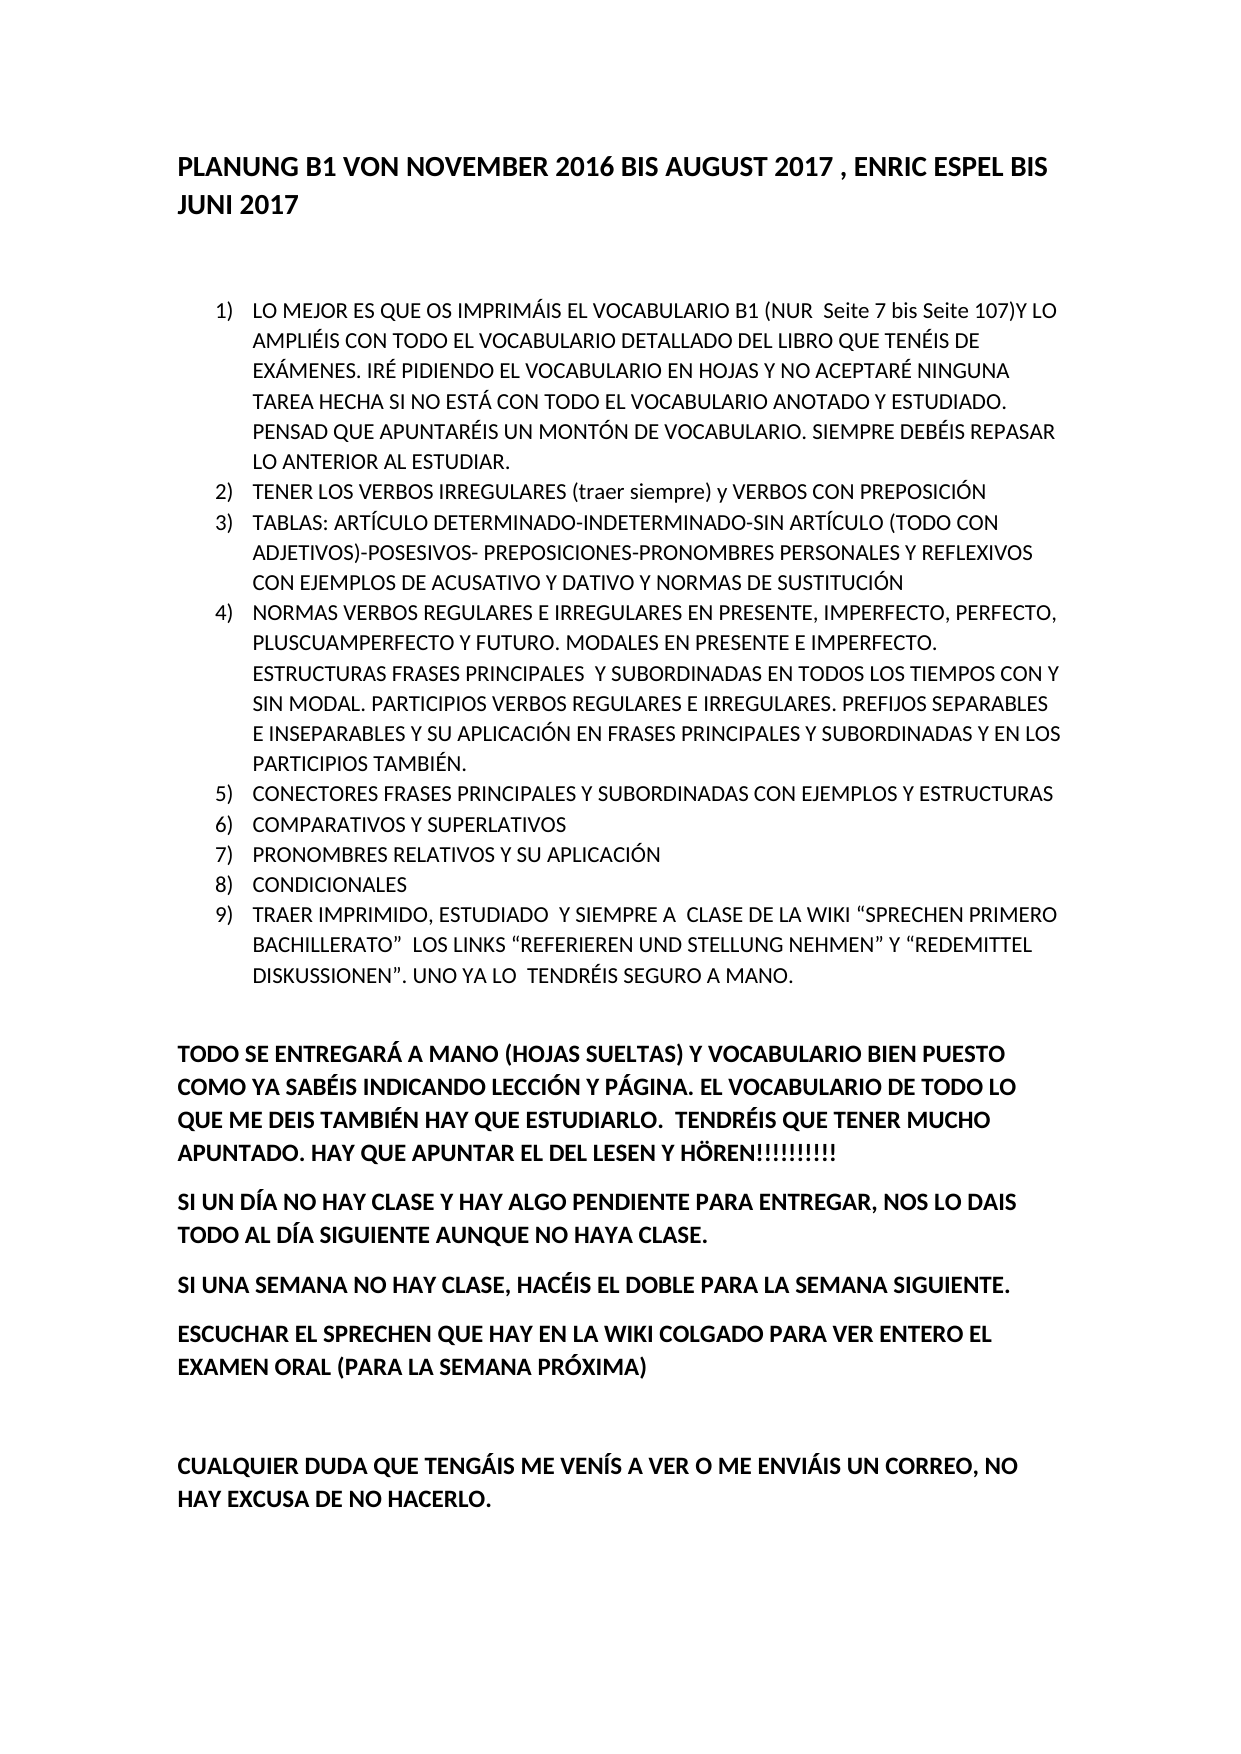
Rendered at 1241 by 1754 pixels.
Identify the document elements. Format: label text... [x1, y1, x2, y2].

list CONDICIONALES [215, 870, 1063, 898]
list COMPARATIVOS Y SUPERLATIVOS [215, 810, 1063, 838]
list TABLAS: ARTÍCULO DETERMINADO-INDETERMINADO-SIN ARTÍCULO (TODO CON ADJETIVOS)-POSESIVOS- PREPOSICIONES-PRONOMBRES PERSONALES Y REFLEXIVOS CON EJEMPLOS DE ACUSATIVO Y DATIVO Y NORMAS DE SUSTITUCIÓN [215, 508, 1063, 596]
list TENER LOS VERBOS IRREGULARES (traer siempre) y VERBOS CON PREPOSICIÓN [215, 477, 1063, 506]
list CONECTORES FRASES PRINCIPALES Y SUBORDINADAS CON EJEMPLOS Y ESTRUCTURAS [215, 779, 1063, 808]
text TODO SE ENTREGARÁ A MANO (HOJAS SUELTAS) Y VOCABULARIO BIEN PUESTO COMO YA SABÉIS INDICANDO LECCIÓN Y PÁGINA. EL VOCABULARIO DE TODO LO QUE ME DEIS TAMBIÉN HAY QUE ESTUDIARLO. TENDRÉIS QUE TENER MUCHO APUNTADO. HAY QUE APUNTAR EL DEL LESEN Y HÖREN!!!!!!!!!! [177, 1038, 1063, 1167]
list PRONOMBRES RELATIVOS Y SU APLICACIÓN [215, 840, 1063, 868]
list TRAER IMPRIMIDO, ESTUDIADO Y SIEMPRE A CLASE DE LA WIKI “SPRECHEN PRIMERO BACHILLERATO” LOS LINKS “REFERIEREN UND STELLUNG NEHMEN” Y “REDEMITTEL DISKUSSIONEN”. UNO YA LO TENDRÉIS SEGURO A MANO. [215, 900, 1063, 989]
text SI UNA SEMANA NO HAY CLASE, HACÉIS EL DOBLE PARA LA SEMANA SIGUIENTE. [177, 1269, 1063, 1299]
text SI UN DÍA NO HAY CLASE Y HAY ALGO PENDIENTE PARA ENTREGAR, NOS LO DAIS TODO AL DÍA SIGUIENTE AUNQUE NO HAYA CLASE. [177, 1186, 1063, 1250]
list LO MEJOR ES QUE OS IMPRIMÁIS EL VOCABULARIO B1 (NUR Seite 7 bis Seite 107)Y LO AMPLIÉIS CON TODO EL VOCABULARIO DETALLADO DEL LIBRO QUE TENÉIS DE EXÁMENES. IRÉ PIDIENDO EL VOCABULARIO EN HOJAS Y NO ACEPTARÉ NINGUNA TAREA HECHA SI NO ESTÁ CON TODO EL VOCABULARIO ANOTADO Y ESTUDIADO. PENSAD QUE APUNTARÉIS UN MONTÓN DE VOCABULARIO. SIEMPRE DEBÉIS REPASAR LO ANTERIOR AL ESTUDIAR. [215, 296, 1063, 475]
list NORMAS VERBOS REGULARES E IRREGULARES EN PRESENTE, IMPERFECTO, PERFECTO, PLUSCUAMPERFECTO Y FUTURO. MODALES EN PRESENTE E IMPERFECTO. ESTRUCTURAS FRASES PRINCIPALES Y SUBORDINADAS EN TODOS LOS TIEMPOS CON Y SIN MODAL. PARTICIPIOS VERBOS REGULARES E IRREGULARES. PREFIJOS SEPARABLES E INSEPARABLES Y SU APLICACIÓN EN FRASES PRINCIPALES Y SUBORDINADAS Y EN LOS PARTICIPIOS TAMBIÉN. [215, 598, 1063, 777]
text PLANUNG B1 VON NOVEMBER 2016 BIS AUGUST 2017 , ENRIC ESPEL BIS JUNI 2017 [177, 148, 1063, 222]
text ESCUCHAR EL SPRECHEN QUE HAY EN LA WIKI COLGADO PARA VER ENTERO EL EXAMEN ORAL (PARA LA SEMANA PRÓXIMA) [177, 1318, 1063, 1382]
text CUALQUIER DUDA QUE TENGÁIS ME VENÍS A VER O ME ENVIÁIS UN CORREO, NO HAY EXCUSA DE NO HACERLO. [177, 1450, 1063, 1514]
